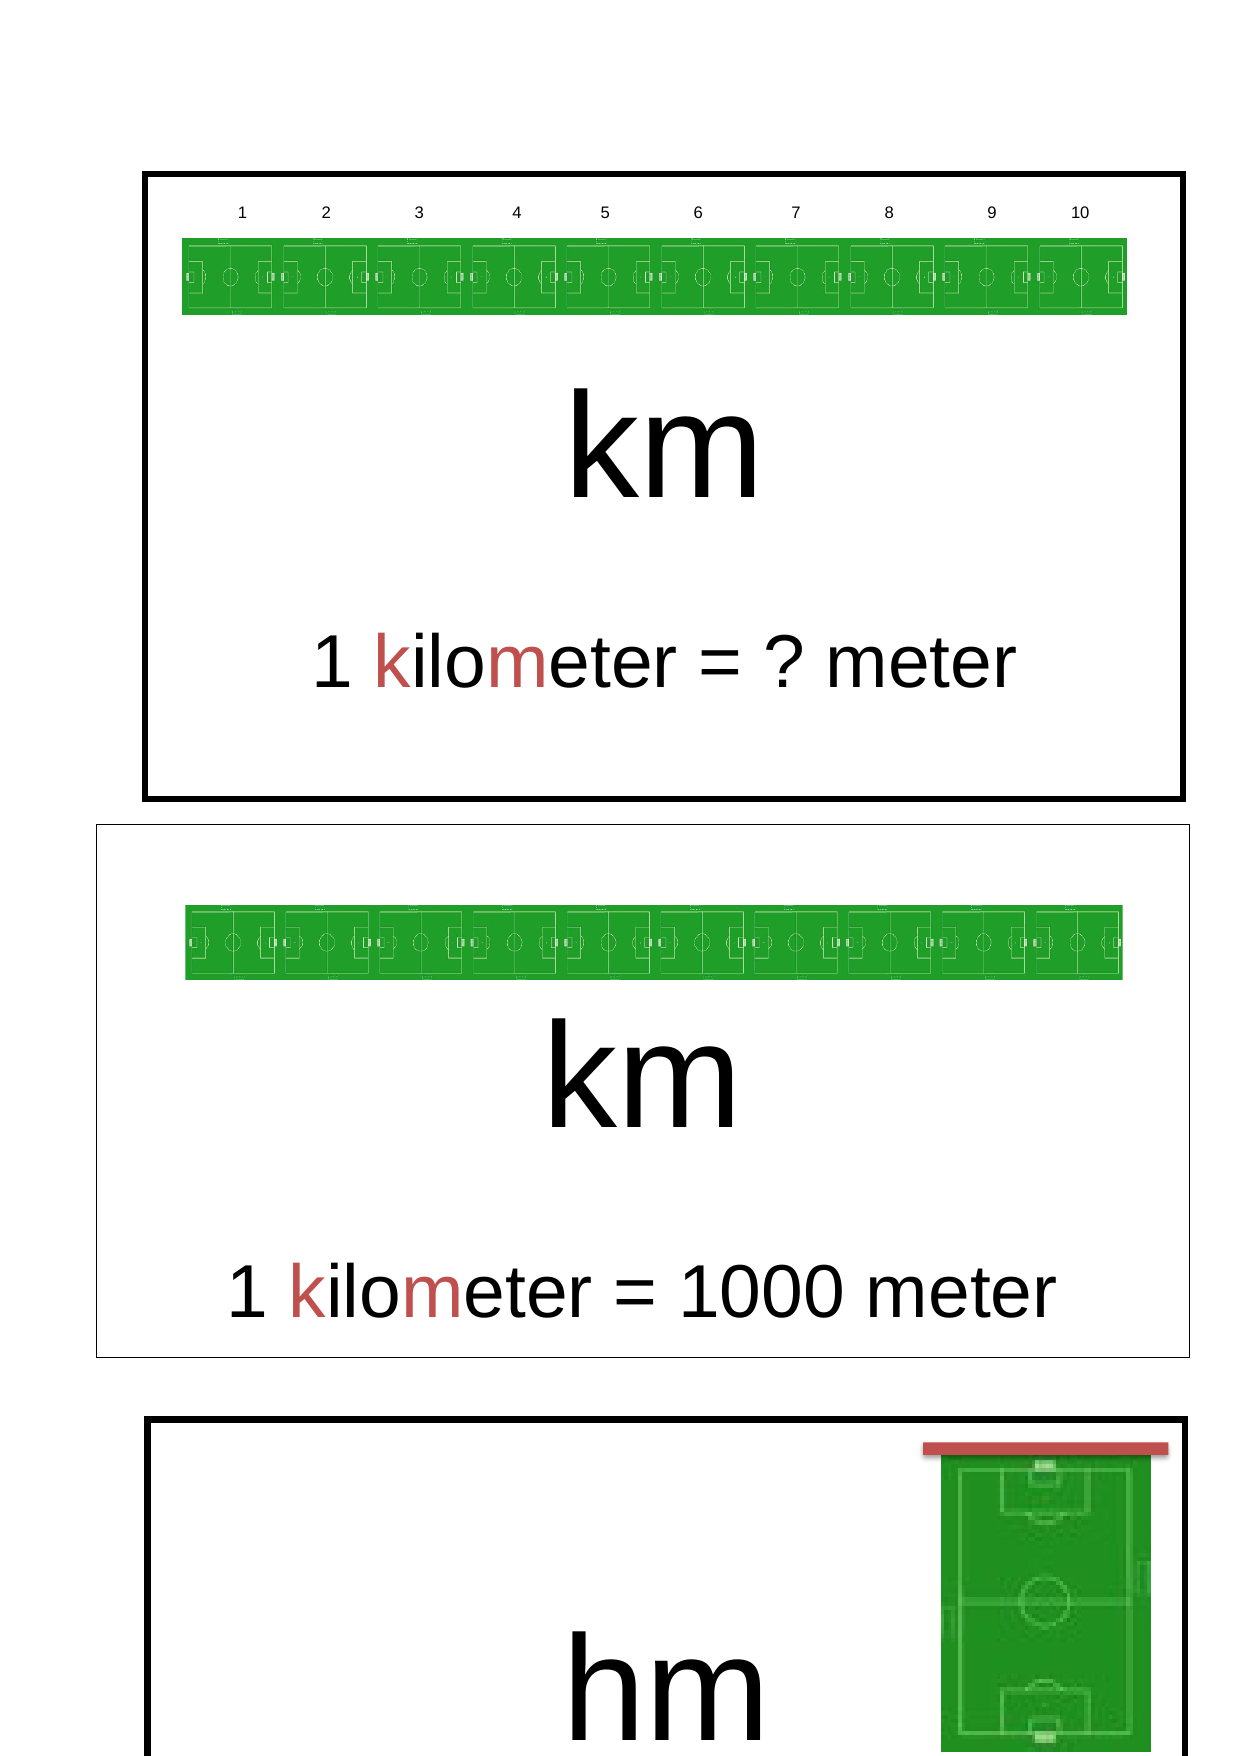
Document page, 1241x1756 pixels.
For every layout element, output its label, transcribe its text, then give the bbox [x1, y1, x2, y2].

table_header km 1 kilometer = 1000 meter [97, 825, 1189, 1357]
picture [916, 1438, 1182, 1752]
picture [185, 905, 1123, 980]
picture [182, 238, 1127, 315]
